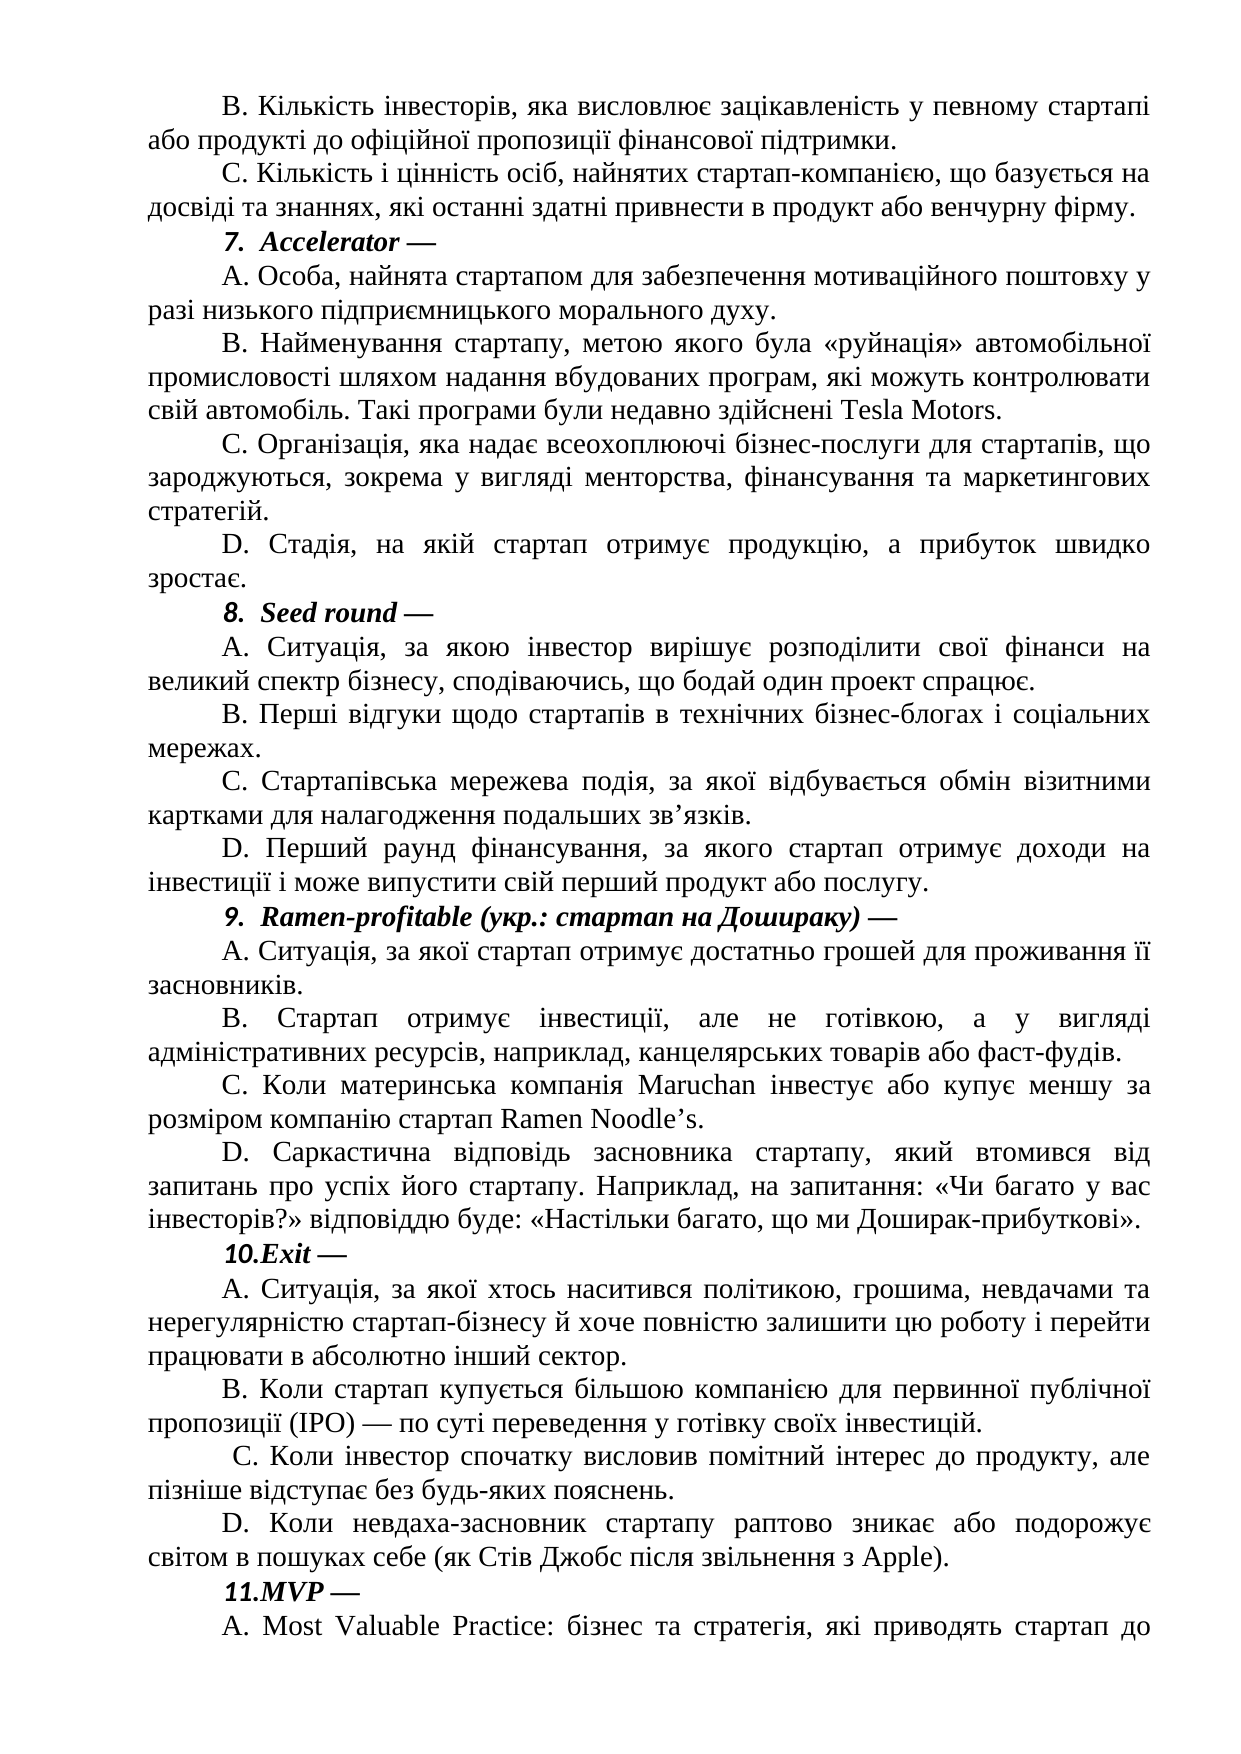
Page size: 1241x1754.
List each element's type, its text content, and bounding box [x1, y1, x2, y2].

text A. Особа, найнята стартапом для забезпечення мотиваційного поштовху у разі низького підприємницького морального духу. [148, 258, 1152, 325]
text B. Перші відгуки щодо стартапів в технічних бізнес-блогах і соціальних мережах. [148, 696, 1152, 763]
list Exit — [148, 1235, 1152, 1271]
list Accelerator — [148, 223, 1152, 258]
text C. Стартапівська мережева подія, за якої відбувається обмін візитними картками для налагодження подальших зв’язків. [148, 763, 1152, 831]
text C. Кількість і цінність осіб, найнятих стартап-компанією, що базується на досвіді та знаннях, які останні здатні привнести в продукт або венчурну фірму. [148, 156, 1152, 223]
text B. Найменування стартапу, метою якого була «руйнація» автомобільної промисловості шляхом надання вбудованих програм, які можуть контролювати свій автомобіль. Такі програми були недавно здійснені Tesla Motors. [148, 325, 1152, 426]
text D. Саркастична відповідь засновника cтартапу, який втомився від запитань про успіх його стартапу. Наприклад, на запитання: «Чи багато у вас інвесторів?» відповіддю буде: «Настільки багато, що ми Доширак-прибуткові». [148, 1134, 1152, 1235]
text C. Коли материнська компанія Maruchan інвестує або купує меншу за розміром компанію стартап Ramen Noodle’s. [148, 1067, 1152, 1134]
text A. Ситуація, за якою інвестор вирішує розподілити свої фінанси на великий спектр бізнесу, сподіваючись, що бодай один проект спрацює. [148, 629, 1152, 696]
text D. Стадія, на якій стартап отримує продукцію, а прибуток швидко зростає. [148, 527, 1152, 594]
list Seed round — [148, 594, 1152, 629]
list Ramen-profitable (укр.: стартап на Дошираку) — [148, 898, 1152, 933]
text B. Кількість інвесторів, яка висловлює зацікавленість у певному стартапі або продукті до офіційної пропозиції фінансової підтримки. [148, 88, 1152, 156]
list MVP — [148, 1573, 1152, 1608]
text А. Ситуація, за якої хтось наситився політикою, грошима, невдачами та нерегулярністю стартап-бізнесу й хоче повністю залишити цю роботу і перейти працювати в абсолютно інший сектор. [148, 1271, 1152, 1371]
text D. Перший раунд фінансування, за якого стартап отримує доходи на інвестиції і може випустити свій перший продукт або послугу. [148, 831, 1152, 898]
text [148, 1608, 1152, 1642]
text C. Організація, яка надає всеохоплюючі бізнес-послуги для стартапів, що зароджуються, зокрема у вигляді менторства, фінансування та маркетингових стратегій. [148, 426, 1152, 527]
text D. Коли невдаха-засновник стартапу раптово зникає або подорожує світом в пошуках себе (як Стів Джобс після звільнення з Apple). [148, 1506, 1152, 1573]
text B. Стартап отримує інвестиції, але не готівкою, а у вигляді адміністративних ресурсів, наприклад, канцелярських товарів або фаст-фудів. [148, 1000, 1152, 1067]
text А. Ситуація, за якої стартап отримує достатньо грошей для проживання її засновників. [148, 933, 1152, 1000]
text С. Коли інвестор спочатку висловив помітний інтерес до продукту, але пізніше відступає без будь-яких пояснень. [148, 1438, 1152, 1506]
text B. Коли стартап купується більшою компанією для первинної публічної пропозиції (IPO) — по суті переведення у готівку своїх інвестицій. [148, 1371, 1152, 1438]
